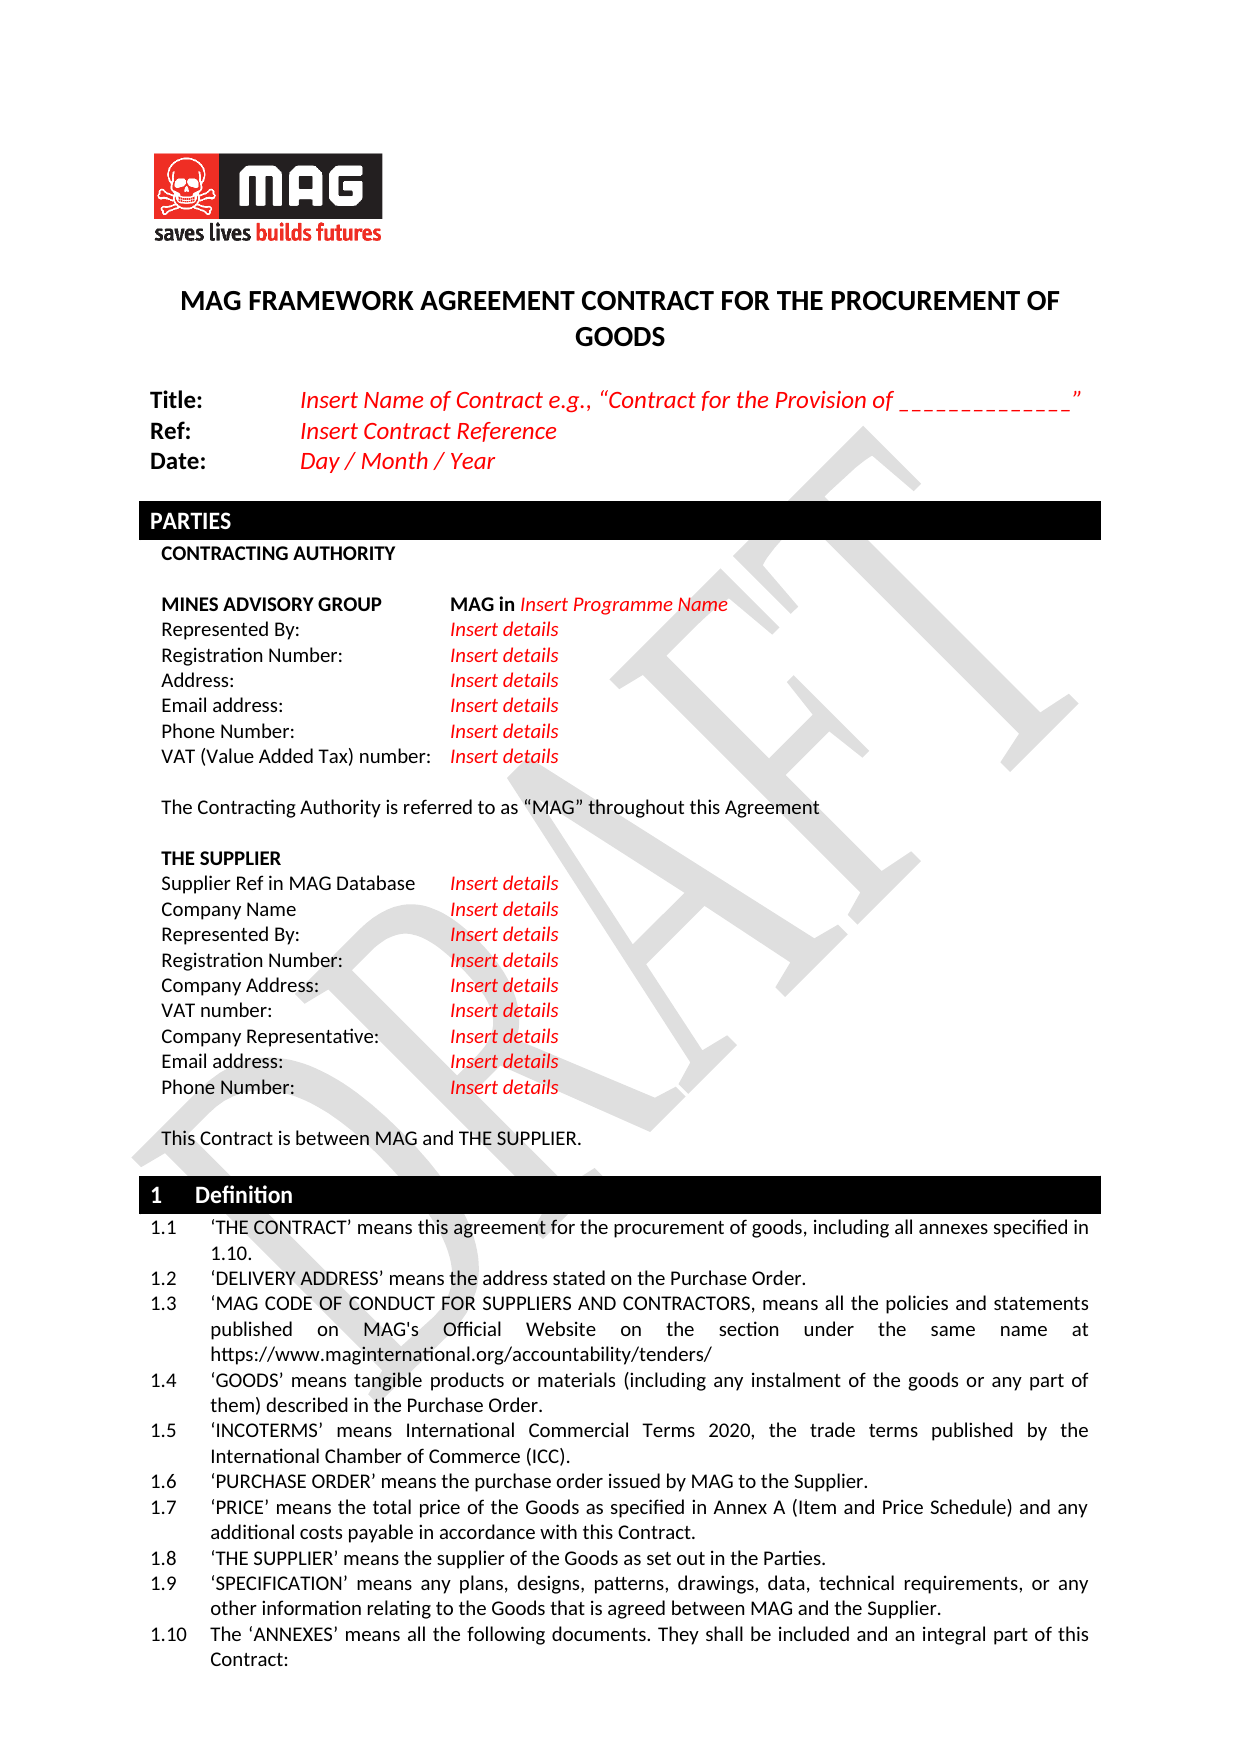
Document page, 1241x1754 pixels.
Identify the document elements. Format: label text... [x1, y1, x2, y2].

text Supplier Ref in MAG Database Insert details [161, 871, 1090, 896]
text VAT number: Insert details [161, 998, 1090, 1023]
text Email address: Insert details [161, 1048, 1090, 1074]
subtitle ‘PRICE’ means the total price of the Goods as specified in Annex A (Item and Price Schedule) and any additional costs payable in accordance with this Contract. [150, 1494, 1090, 1545]
text Company Name Insert details [161, 896, 1090, 921]
text Registration Number: Insert details [161, 947, 1090, 972]
title MAG FRAMEWORK AGREEMENT CONTRACT FOR THE PROCUREMENT OF GOODS [150, 282, 1090, 354]
subtitle Definition [139, 1176, 1101, 1214]
text Date: Day / Month / Year [150, 445, 1090, 476]
text Represented By: Insert details [161, 616, 1090, 642]
subtitle ‘THE SUPPLIER’ means the supplier of the Goods as set out in the Parties. [150, 1545, 1090, 1570]
subtitle ‘SPECIFICATION’ means any plans, designs, patterns, drawings, data, technical requirements, or any other information relating to the Goods that is agreed between MAG and the Supplier. [150, 1570, 1090, 1621]
subtitle ‘DELIVERY ADDRESS’ means the address stated on the Purchase Order. [150, 1265, 1090, 1291]
text Phone Number: Insert details [161, 718, 1090, 743]
subtitle ‘THE CONTRACT’ means this agreement for the procurement of goods, including all annexes specified in 1.10. [150, 1214, 1090, 1265]
text The Contracting Authority is referred to as “MAG” throughout this Agreement [161, 794, 1090, 820]
text Title: Insert Name of Contract e.g., “Contract for the Provision of ______________” [150, 384, 1090, 415]
text Company Address: Insert details [161, 972, 1090, 998]
text THE SUPPLIER [161, 845, 1090, 871]
text Email address: Insert details [161, 693, 1090, 718]
subtitle The ‘ANNEXES’ means all the following documents. They shall be included and an integral part of this Contract: [150, 1621, 1090, 1672]
picture [150, 150, 385, 247]
text Ref: Insert Contract Reference [150, 415, 1090, 445]
text Company Representative: Insert details [161, 1023, 1090, 1048]
text MINES ADVISORY GROUP MAG in Insert Programme Name [161, 591, 1090, 616]
text This Contract is between MAG and THE SUPPLIER. [161, 1125, 1090, 1150]
text PARTIES [139, 501, 1101, 540]
subtitle ‘MAG CODE OF CONDUCT FOR SUPPLIERS AND CONTRACTORS, means all the policies and statements published on MAG's Official Website on the section under the same name at https://www.maginternational.org/accountability/tenders/ [150, 1291, 1090, 1367]
subtitle ‘GOODS’ means tangible products or materials (including any instalment of the goods or any part of them) described in the Purchase Order. [150, 1367, 1090, 1418]
subtitle ‘INCOTERMS’ means International Commercial Terms 2020, the trade terms published by the International Chamber of Commerce (ICC). [150, 1418, 1090, 1468]
text CONTRACTING AUTHORITY [161, 540, 1090, 566]
text VAT (Value Added Tax) number: Insert details [161, 743, 1090, 769]
text Phone Number: Insert details [161, 1074, 1090, 1099]
text Represented By: Insert details [161, 921, 1090, 947]
text Address: Insert details [161, 667, 1090, 693]
subtitle ‘PURCHASE ORDER’ means the purchase order issued by MAG to the Supplier. [150, 1468, 1090, 1494]
text Registration Number: Insert details [161, 642, 1090, 667]
